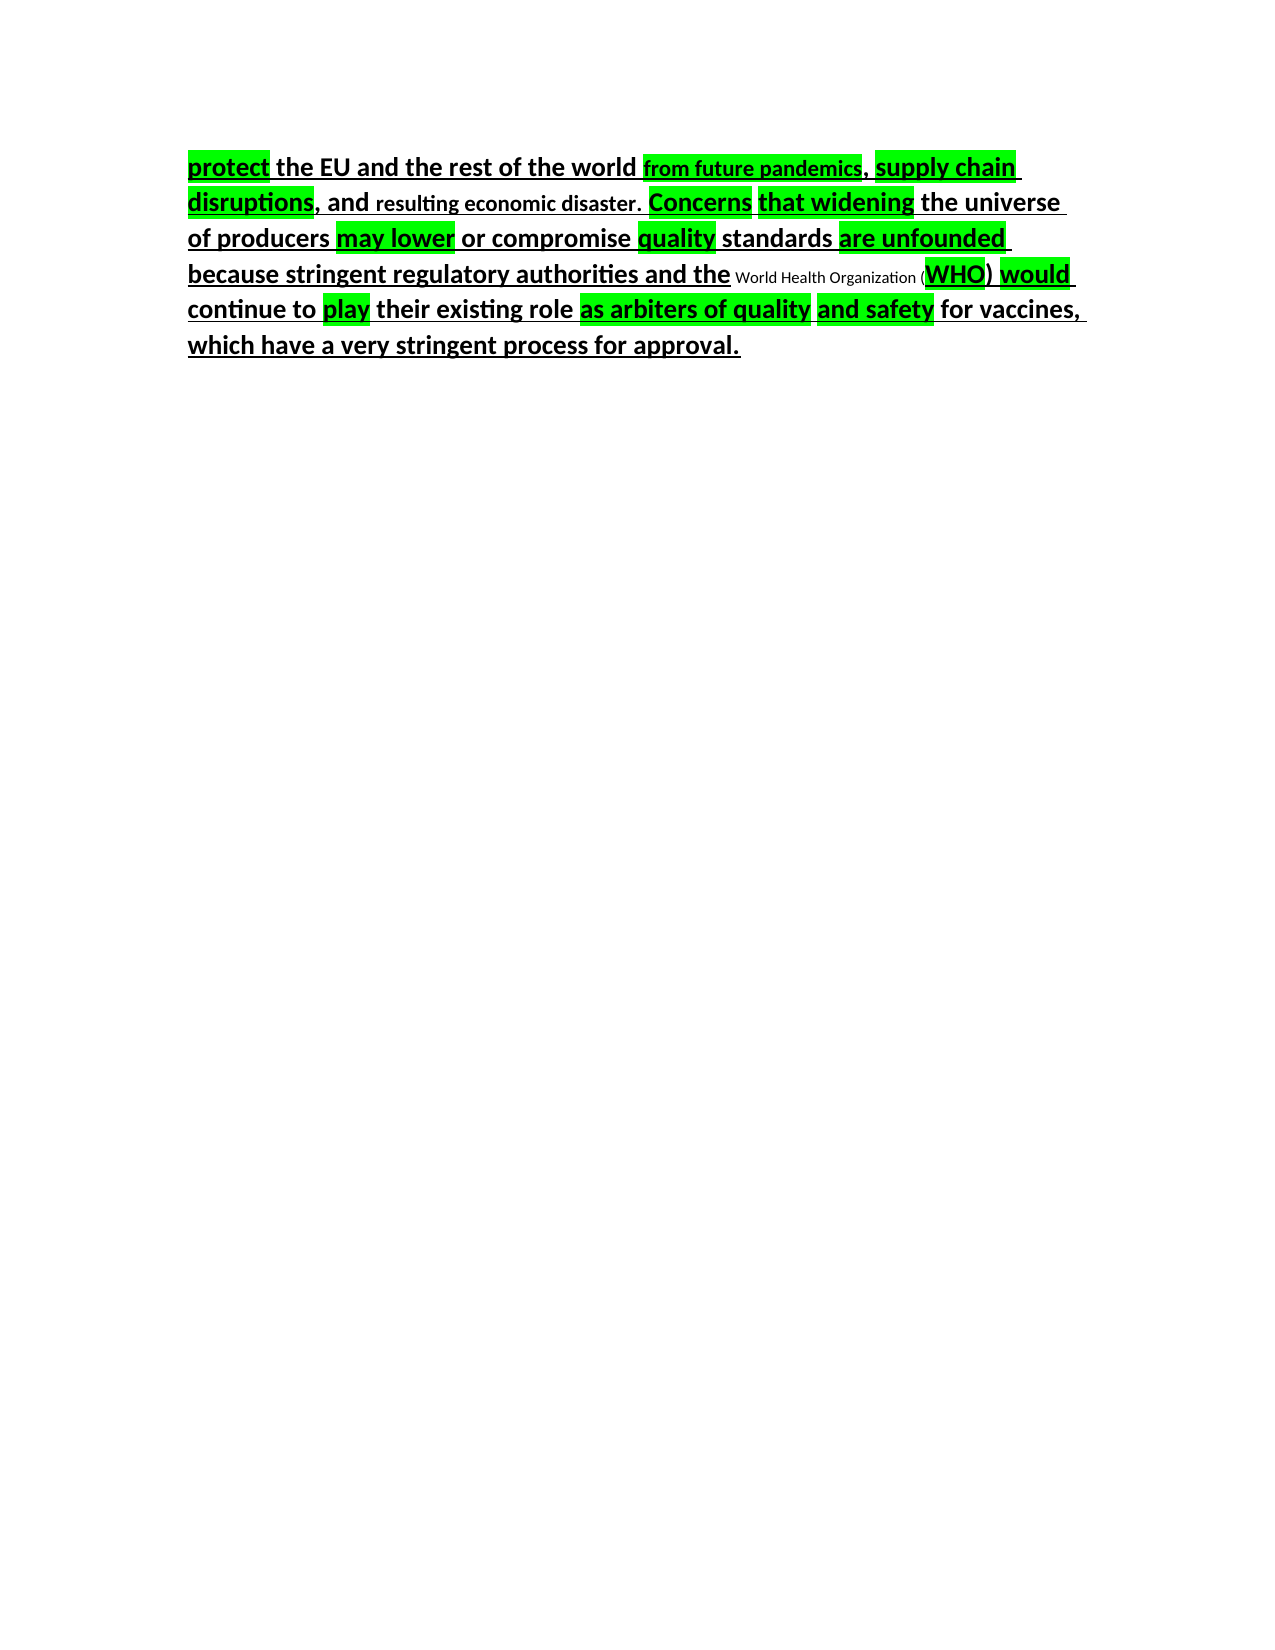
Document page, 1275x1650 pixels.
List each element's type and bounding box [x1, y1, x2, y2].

text [187, 150, 1087, 321]
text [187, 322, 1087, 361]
